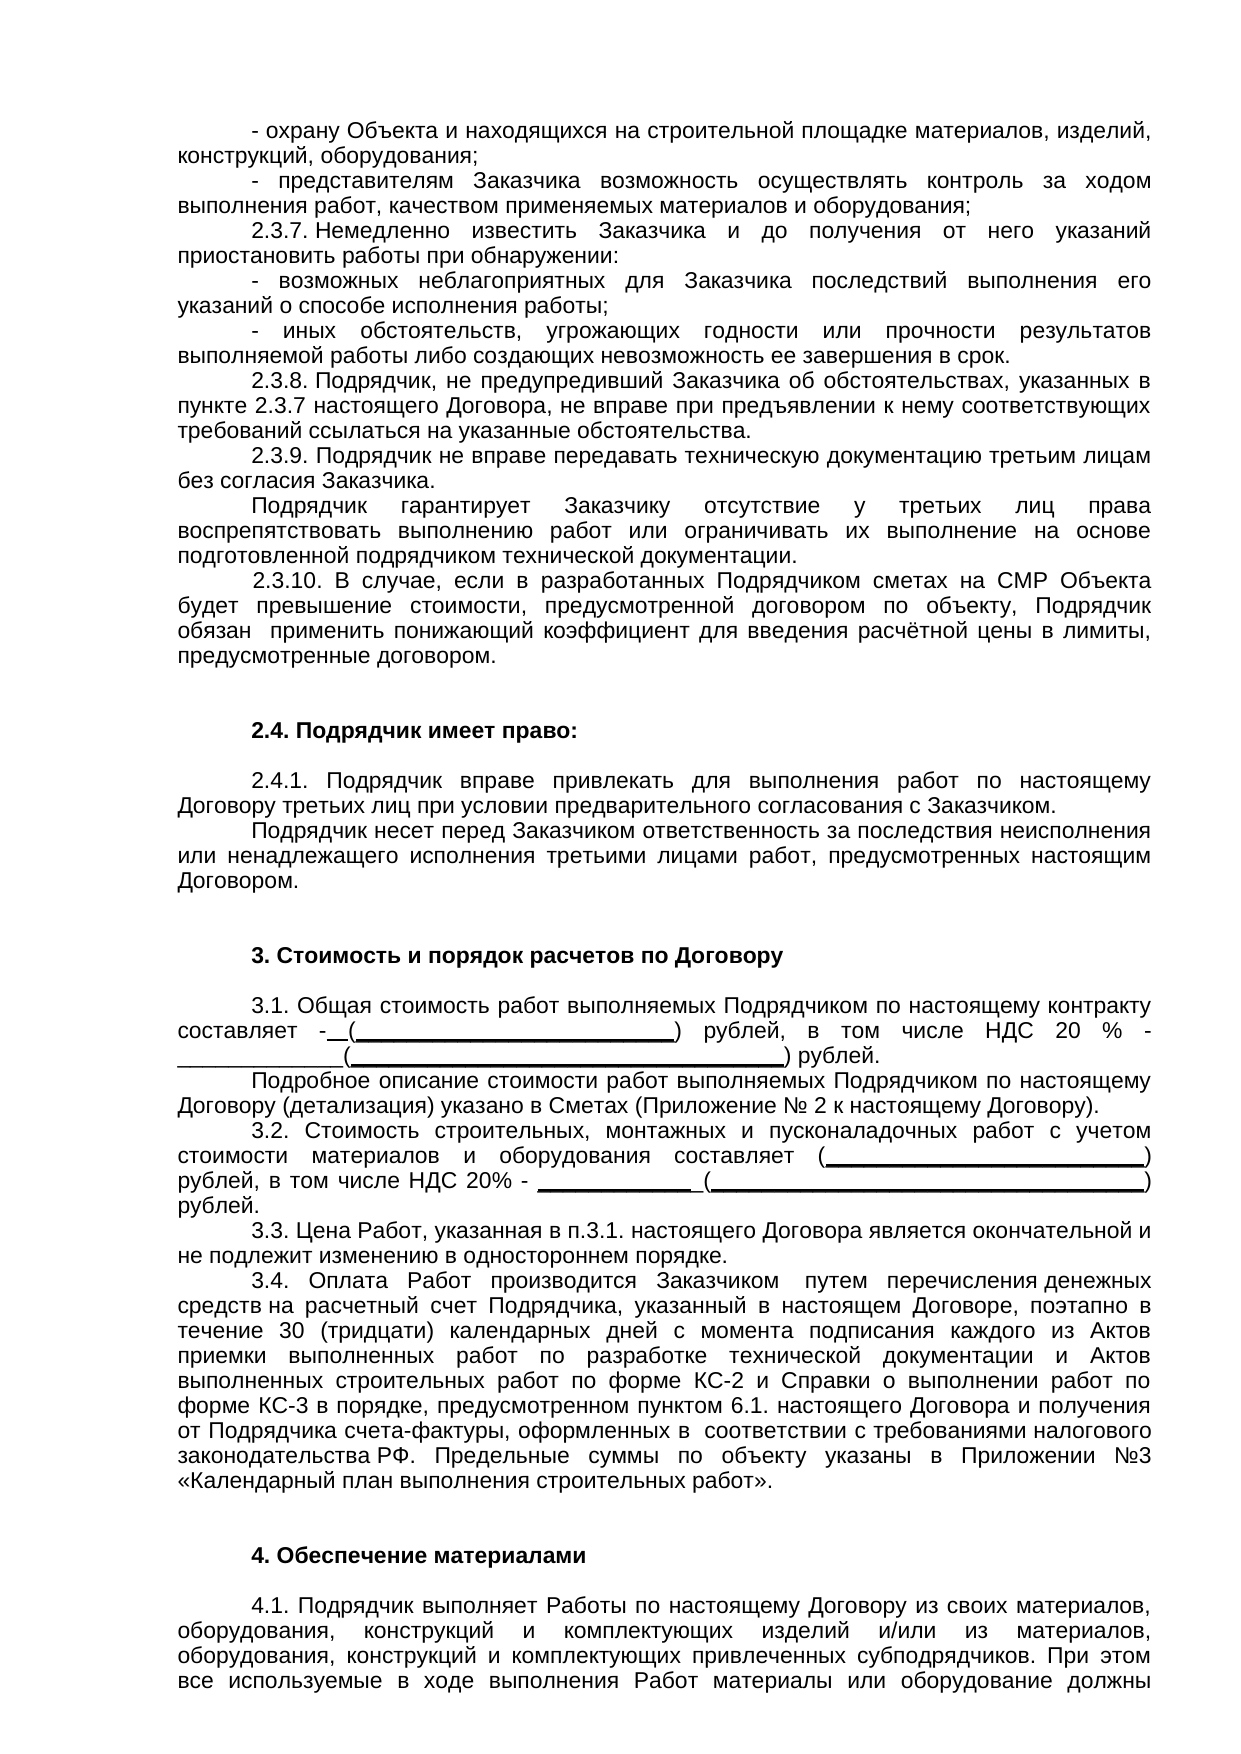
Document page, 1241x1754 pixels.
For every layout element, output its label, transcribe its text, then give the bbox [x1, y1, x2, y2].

text 3.3. Цена Работ, указанная в п.3.1. настоящего Договора является окончательной и не подлежит изменению в одностороннем порядке. [177, 1218, 1152, 1268]
text 2.3.9. Подрядчик не вправе передавать техническую документацию третьим лицам без согласия Заказчика. [177, 443, 1152, 493]
text 2.3.8. Подрядчик, не предупредивший Заказчика об обстоятельствах, указанных в пункте 2.3.7 настоящего Договора, не вправе при предъявлении к нему соответствующих требований ссылаться на указанные обстоятельства. [177, 368, 1152, 443]
text 2.3.7. Немедленно известить Заказчика и до получения от него указаний приостановить работы при обнаружении: [177, 218, 1152, 268]
text - иных обстоятельств, угрожающих годности или прочности результатов выполняемой работы либо создающих невозможность ее завершения в срок. [177, 318, 1152, 368]
text - возможных неблагоприятных для Заказчика последствий выполнения его указаний о способе исполнения работы; [177, 268, 1152, 318]
text 3.2. Стоимость строительных, монтажных и пусконаладочных работ с учетом стоимости материалов и оборудования составляет (_________________________) рублей, в том числе НДС 20% - _____________(__________________________________) рублей. [177, 1118, 1152, 1218]
text - охрану Объекта и находящихся на строительной площадке материалов, изделий, конструкций, оборудования; [177, 118, 1152, 168]
text 3. Стоимость и порядок расчетов по Договору [177, 943, 1152, 968]
text 3.4. Оплата Работ производится Заказчиком путем перечисления денежных средств на расчетный счет Подрядчика, указанный в настоящем Договоре, поэтапно в течение 30 (тридцати) календарных дней с момента подписания каждого из Актов приемки выполненных работ по разработке технической документации и Актов выполненных строительных работ по форме КС-2 и Справки о выполнении работ по форме КС-3 в порядке, предусмотренном пунктом 6.1. настоящего Договора и получения от Подрядчика счета-фактуры, оформленных в соответствии с требованиями налогового законодательства РФ. Предельные суммы по объекту указаны в Приложении №3 «Календарный план выполнения строительных работ». [177, 1268, 1152, 1493]
text 2.3.10. В случае, если в разработанных Подрядчиком сметах на СМР Объекта будет превышение стоимости, предусмотренной договором по объекту, Подрядчик обязан применить понижающий коэффициент для введения расчётной цены в лимиты, предусмотренные договором. [177, 568, 1152, 668]
text - представителям Заказчика возможность осуществлять контроль за ходом выполнения работ, качеством применяемых материалов и оборудования; [177, 168, 1152, 218]
text 2.4.1. Подрядчик вправе привлекать для выполнения работ по настоящему Договору третьих лиц при условии предварительного согласования с Заказчиком. [177, 768, 1152, 818]
text Подробное описание стоимости работ выполняемых Подрядчиком по настоящему Договору (детализация) указано в Сметах (Приложение № 2 к настоящему Договору). [177, 1068, 1152, 1118]
subtitle 4. Обеспечение материалами [177, 1543, 1152, 1568]
text Подрядчик несет перед Заказчиком ответственность за последствия неисполнения или ненадлежащего исполнения третьими лицами работ, предусмотренных настоящим Договором. [177, 818, 1152, 893]
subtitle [177, 1593, 1152, 1693]
text 3.1. Общая стоимость работ выполняемых Подрядчиком по настоящему контракту составляет - (_________________________) рублей, в том числе НДС 20 % - _____________(__________________________________) рублей. [177, 993, 1152, 1068]
text Подрядчик гарантирует Заказчику отсутствие у третьих лиц права воспрепятствовать выполнению работ или ограничивать их выполнение на основе подготовленной подрядчиком технической документации. [177, 493, 1152, 568]
text 2.4. Подрядчик имеет право: [177, 718, 1152, 743]
